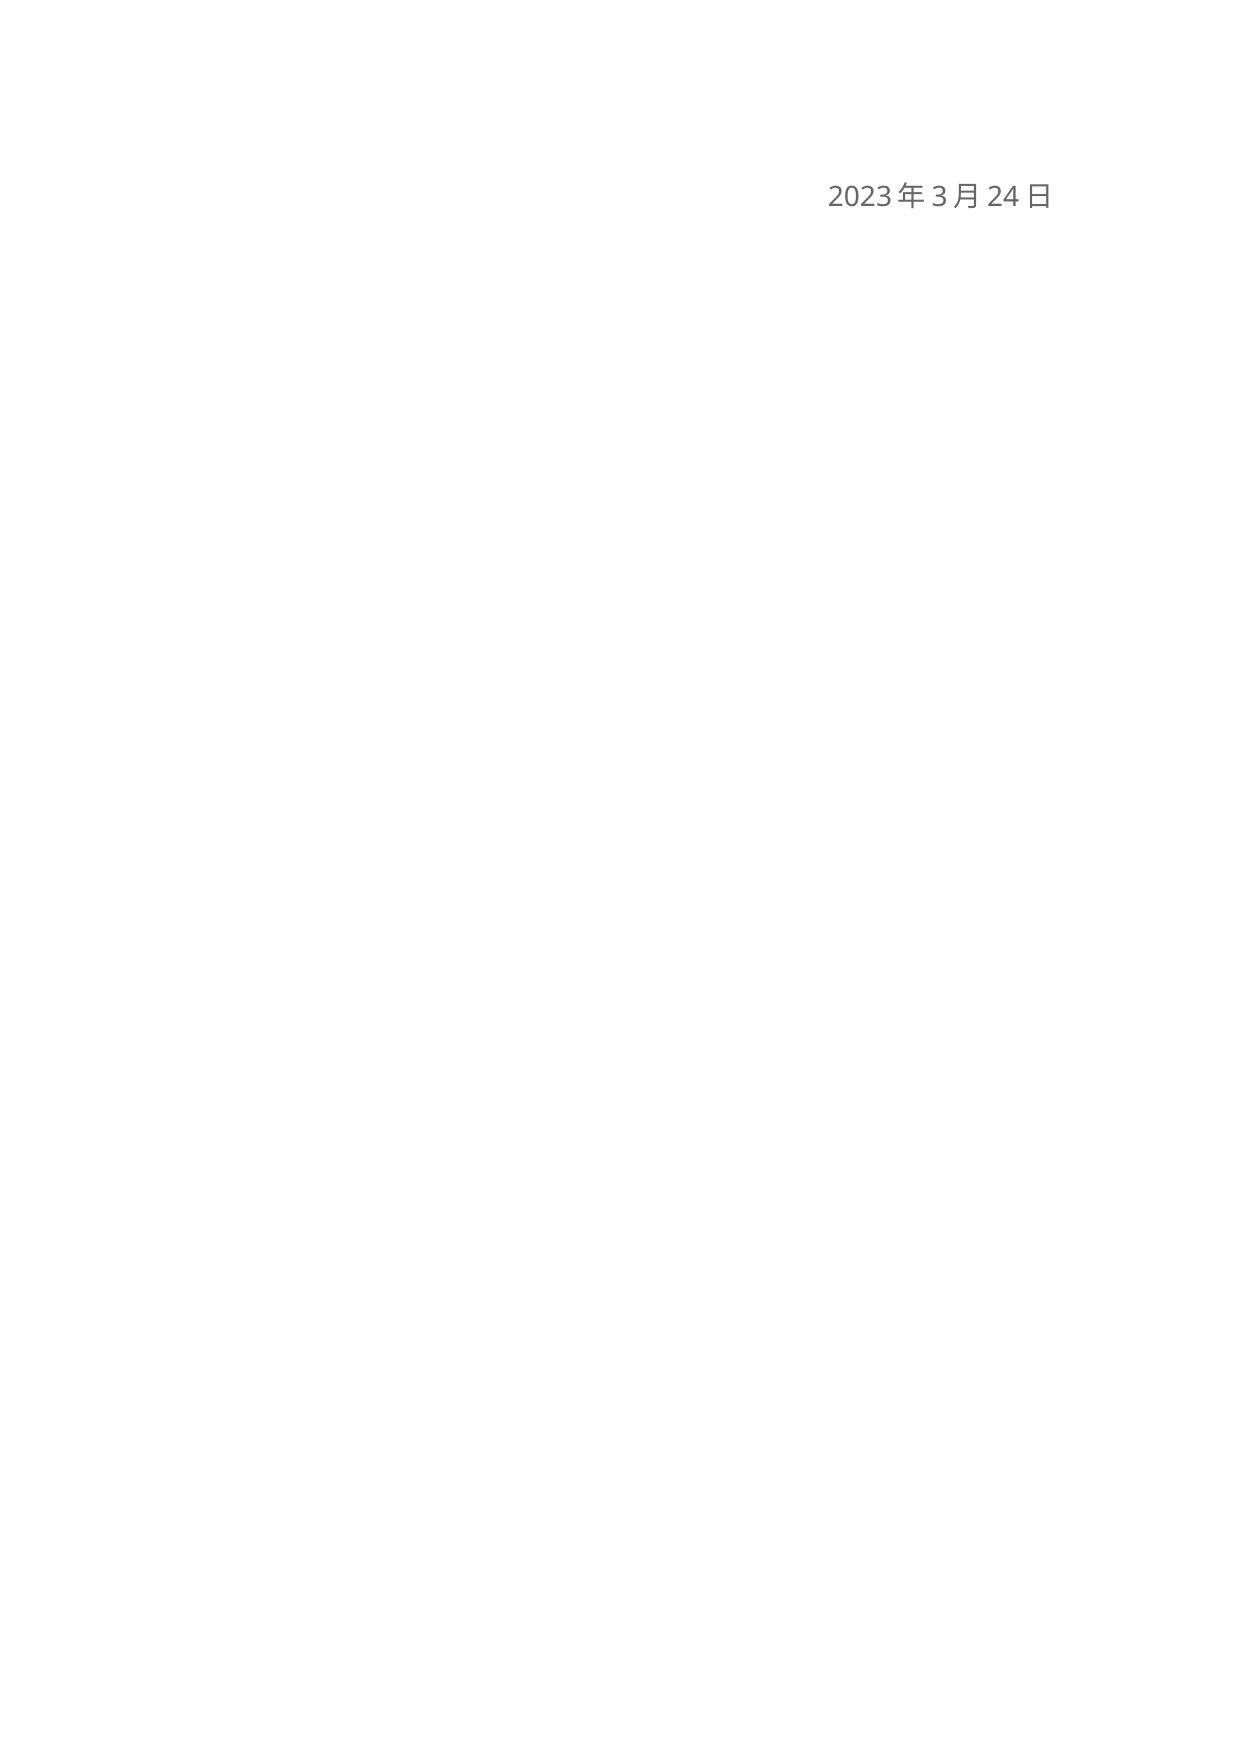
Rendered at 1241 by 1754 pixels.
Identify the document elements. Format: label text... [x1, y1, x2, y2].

text 2023年3月24日 [187, 162, 1053, 227]
